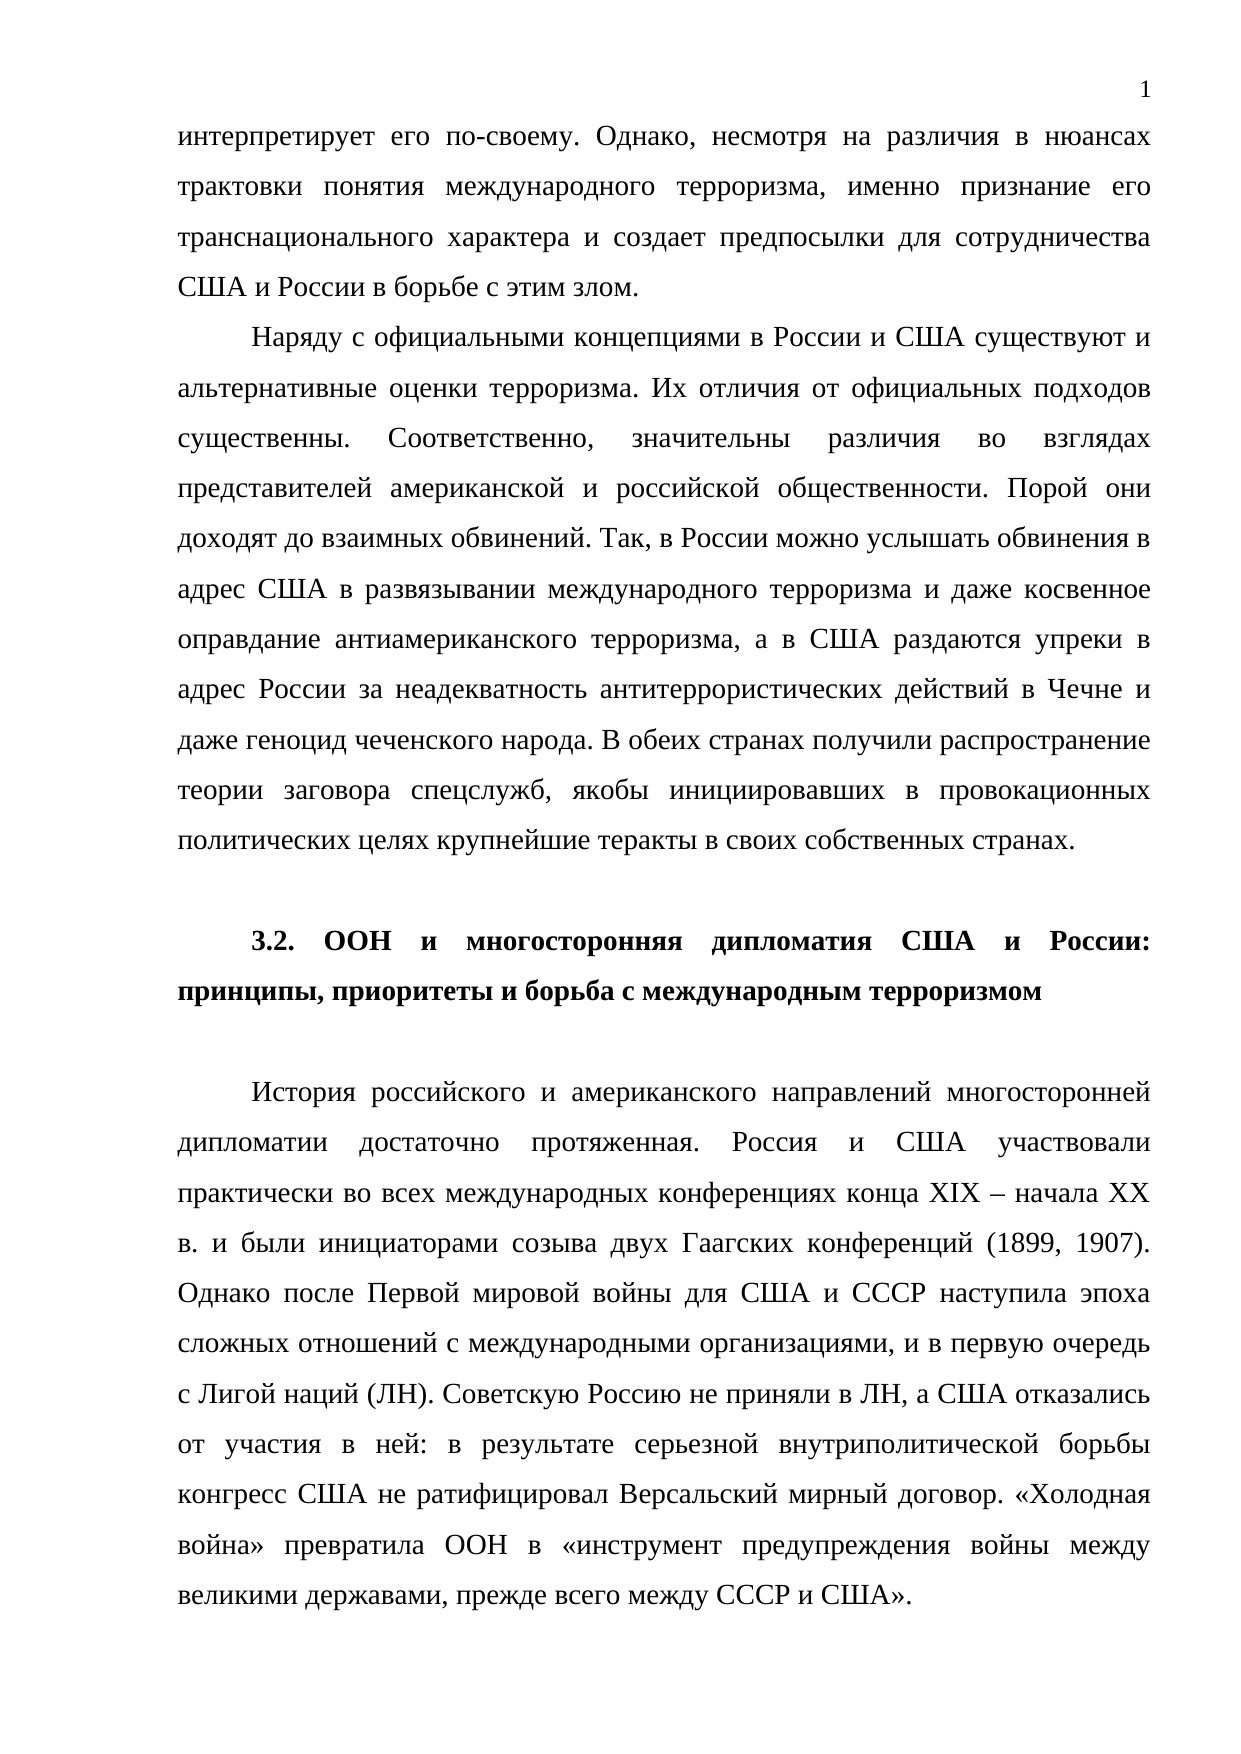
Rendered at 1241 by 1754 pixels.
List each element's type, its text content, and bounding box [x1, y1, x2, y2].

text История российского и американского направлений многосторонней дипломатии достаточно протяженная. Россия и США участвовали практически во всех международных конференциях конца XIX – начала XX в. и были инициаторами созыва двух Гаагских конференций (1899, 1907). Однако после Первой мировой войны для США и СССР наступила эпоха сложных отношений с международными организациями, и в первую очередь с Лигой наций (ЛН). Советскую Россию не приняли в ЛН, а США отказались от участия в ней: в результате серьезной внутриполитической борьбы конгресс США не ратифицировал Версальский мирный договор. «Холодная война» превратила ООН в «инструмент предупреждения войны между великими державами, прежде всего между СССР и США». [177, 1074, 1152, 1611]
text Наряду с официальными концепциями в России и США существуют и альтернативные оценки терроризма. Их отличия от официальных подходов существенны. Соответственно, значительны различия во взглядах представителей американской и российской общественности. Порой они доходят до взаимных обвинений. Так, в России можно услышать обвинения в адрес США в развязывании международного терроризма и даже косвенное оправдание антиамериканского терроризма, а в США раздаются упреки в адрес России за неадекватность антитеррористических действий в Чечне и даже геноцид чеченского народа. В обеих странах получили распространение теории заговора спецслужб, якобы инициировавших в провокационных политических целях крупнейшие теракты в своих собственных странах. [177, 319, 1152, 856]
text 3.2. ООН и многосторонняя дипломатия США и России: принципы, приоритеты и борьба с международным терроризмом [177, 923, 1152, 1007]
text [177, 118, 1152, 303]
